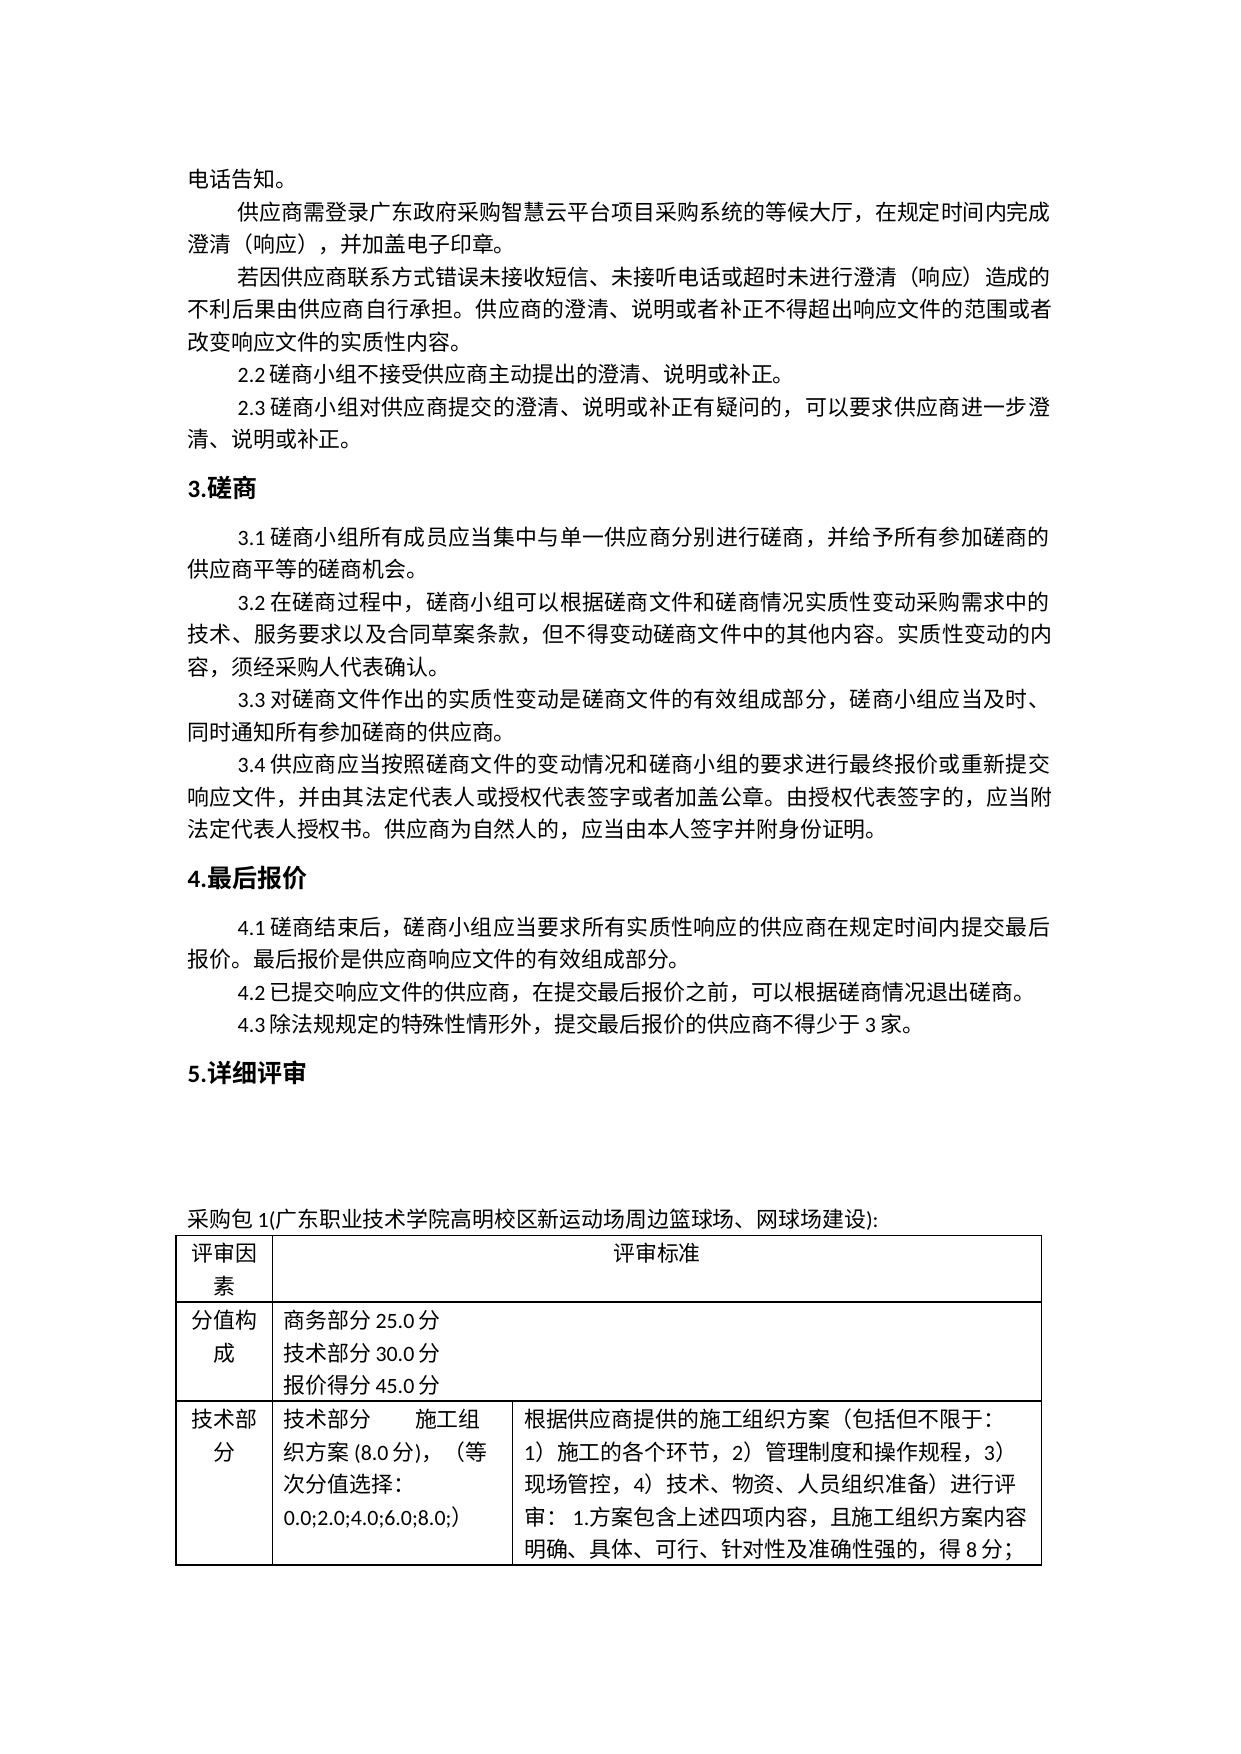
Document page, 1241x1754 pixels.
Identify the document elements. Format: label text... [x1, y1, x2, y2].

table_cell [273, 1402, 512, 1564]
table_cell 商务部分25.0分 技术部分30.0分 报价得分45.0分 [273, 1303, 1041, 1400]
text 3.磋商 [187, 454, 1053, 519]
table_header 评审标准 [273, 1236, 1041, 1301]
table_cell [513, 1402, 1041, 1564]
text 若因供应商联系方式错误未接收短信、未接听电话或超时未进行澄清（响应）造成的不利后果由供应商自行承担。供应商的澄清、说明或者补正不得超出响应文件的范围或者改变响应文件的实质性内容。 [187, 259, 1053, 357]
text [187, 162, 1053, 194]
table_cell 分值构成 [177, 1303, 272, 1400]
text 5.详细评审 [187, 1039, 1053, 1104]
text 4.3除法规规定的特殊性情形外，提交最后报价的供应商不得少于3家。 [187, 1007, 1053, 1039]
text 4.1磋商结束后，磋商小组应当要求所有实质性响应的供应商在规定时间内提交最后报价。最后报价是供应商响应文件的有效组成部分。 [187, 909, 1053, 974]
text 2.3磋商小组对供应商提交的澄清、说明或补正有疑问的，可以要求供应商进一步澄清、说明或补正。 [187, 389, 1053, 454]
text 4.2已提交响应文件的供应商，在提交最后报价之前，可以根据磋商情况退出磋商。 [187, 974, 1053, 1007]
text 2.2磋商小组不接受供应商主动提出的澄清、说明或补正。 [187, 357, 1053, 389]
text 供应商需登录广东政府采购智慧云平台项目采购系统的等候大厅，在规定时间内完成澄清（响应），并加盖电子印章。 [187, 194, 1053, 259]
text 4.最后报价 [187, 844, 1053, 909]
text 3.4供应商应当按照磋商文件的变动情况和磋商小组的要求进行最终报价或重新提交响应文件，并由其法定代表人或授权代表签字或者加盖公章。由授权代表签字的，应当附法定代表人授权书。供应商为自然人的，应当由本人签字并附身份证明。 [187, 747, 1053, 844]
text 3.3对磋商文件作出的实质性变动是磋商文件的有效组成部分，磋商小组应当及时、同时通知所有参加磋商的供应商。 [187, 682, 1053, 747]
text 采购包1(广东职业技术学院高明校区新运动场周边篮球场、网球场建设): [187, 1202, 1053, 1234]
text 3.2在磋商过程中，磋商小组可以根据磋商文件和磋商情况实质性变动采购需求中的技术、服务要求以及合同草案条款，但不得变动磋商文件中的其他内容。实质性变动的内容，须经采购人代表确认。 [187, 584, 1053, 682]
table_cell 技术部分 [177, 1402, 272, 1564]
text 3.1磋商小组所有成员应当集中与单一供应商分别进行磋商，并给予所有参加磋商的供应商平等的磋商机会。 [187, 519, 1053, 584]
table_header 评审因素 [177, 1236, 272, 1301]
